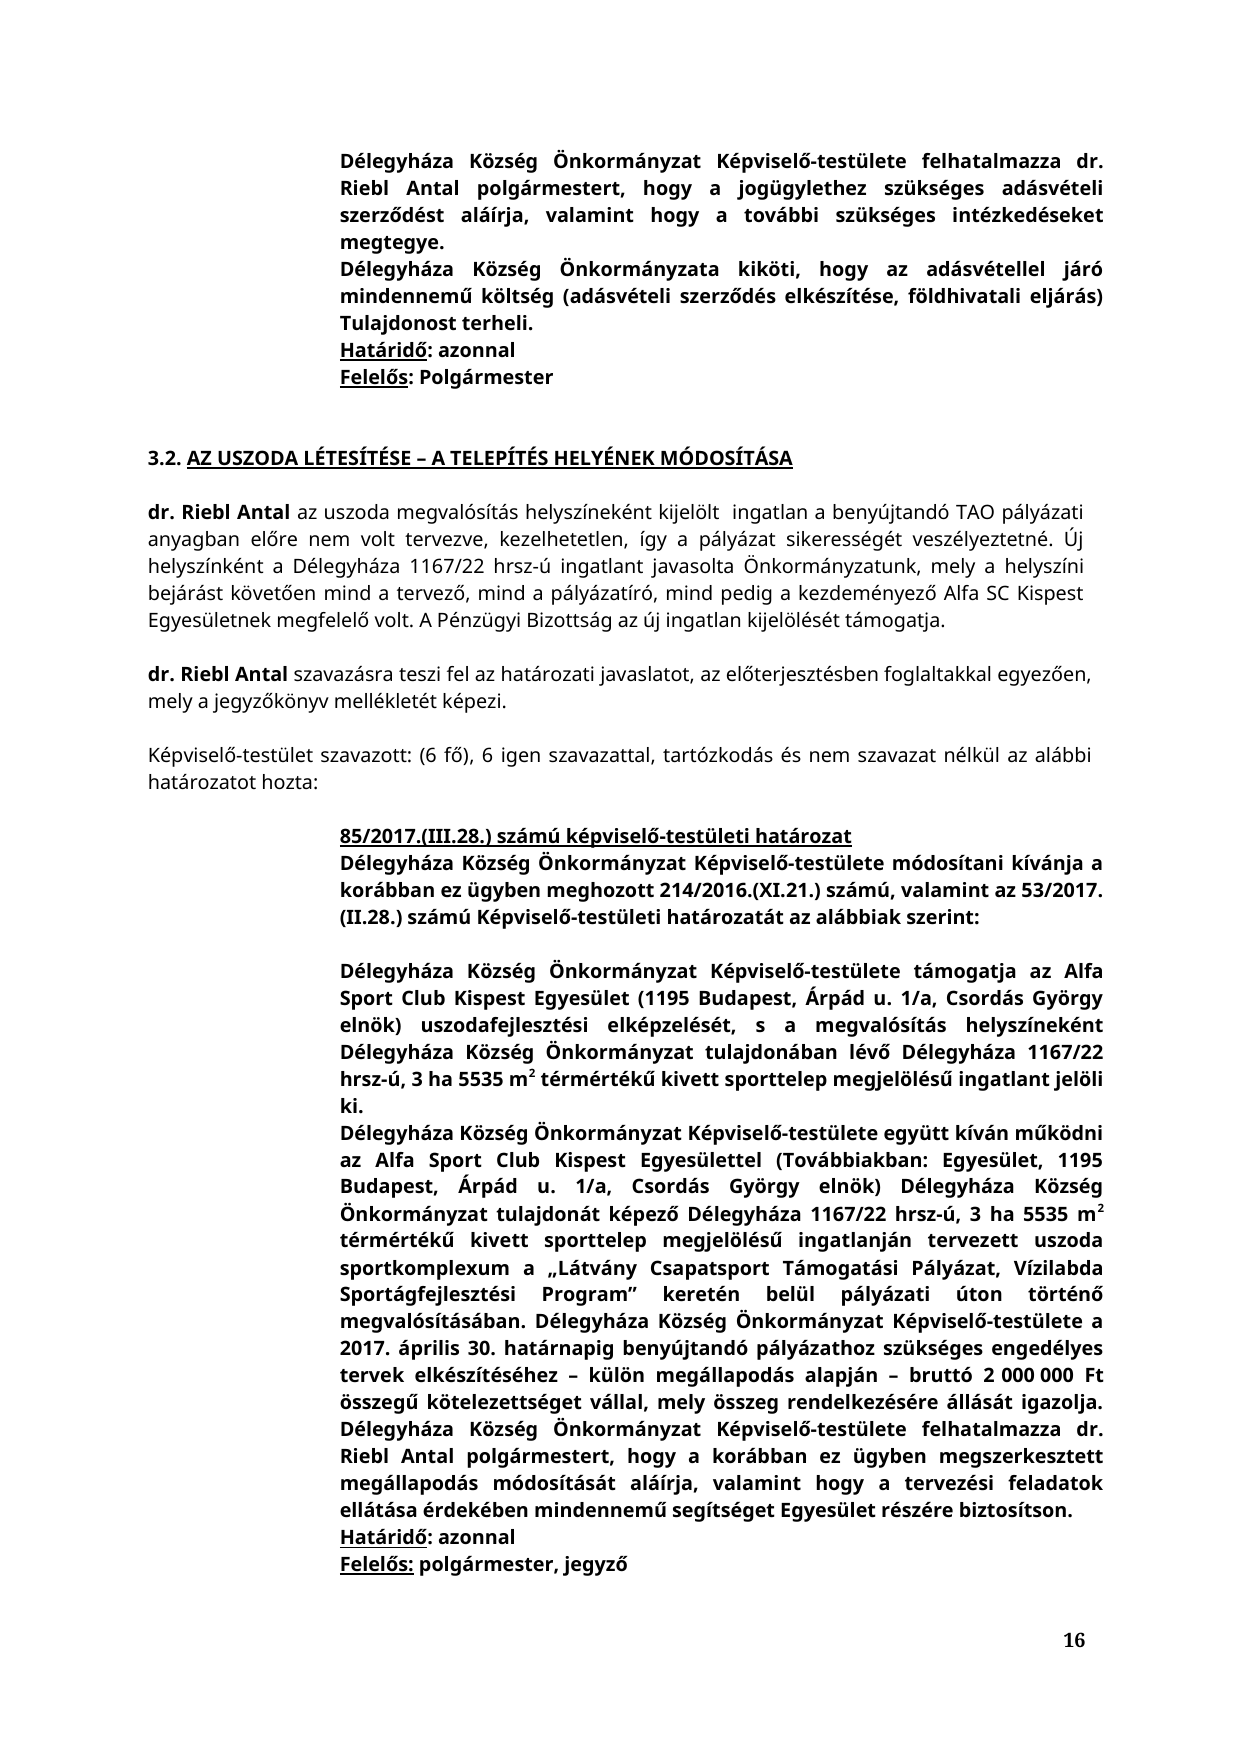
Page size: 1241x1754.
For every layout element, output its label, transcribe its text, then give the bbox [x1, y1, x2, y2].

text dr. Riebl Antal az uszoda megvalósítás helyszíneként kijelölt ingatlan a benyújtandó TAO pályázati anyagban előre nem volt tervezve, kezelhetetlen, így a pályázat sikerességét veszélyeztetné. Új helyszínként a Délegyháza 1167/22 hrsz-ú ingatlant javasolta Önkormányzatunk, mely a helyszíni bejárást követően mind a tervező, mind a pályázatíró, mind pedig a kezdeményező Alfa SC Kispest Egyesületnek megfelelő volt. A Pénzügyi Bizottság az új ingatlan kijelölését támogatja. [148, 498, 1085, 633]
text Délegyháza Község Önkormányzata kiköti, hogy az adásvétellel járó mindennemű költség (adásvételi szerződés elkészítése, földhivatali eljárás) Tulajdonost terheli. [339, 256, 1104, 336]
text 3.2. AZ USZODA LÉTESÍTÉSE – A TELEPÍTÉS HELYÉNEK MÓDOSÍTÁSA [148, 444, 1085, 471]
text Képviselő-testület szavazott: (6 fő), 6 igen szavazattal, tartózkodás és nem szavazat nélkül az alábbi határozatot hozta: [148, 741, 1093, 795]
text dr. Riebl Antal szavazásra teszi fel az határozati javaslatot, az előterjesztésben foglaltakkal egyezően, mely a jegyzőkönyv mellékletét képezi. [148, 660, 1093, 714]
text Délegyháza Község Önkormányzat Képviselő-testülete támogatja az Alfa Sport Club Kispest Egyesület (1195 Budapest, Árpád u. 1/a, Csordás György elnök) uszodafejlesztési elképzelését, s a megvalósítás helyszíneként Délegyháza Község Önkormányzat tulajdonában lévő Délegyháza 1167/22 hrsz-ú, 3 ha 5535 m2 térmértékű kivett sporttelep megjelölésű ingatlant jelöli ki. [339, 957, 1104, 1119]
text Délegyháza Község Önkormányzat Képviselő-testülete együtt kíván működni az Alfa Sport Club Kispest Egyesülettel (Továbbiakban: Egyesület, 1195 Budapest, Árpád u. 1/a, Csordás György elnök) Délegyháza Község Önkormányzat tulajdonát képező Délegyháza 1167/22 hrsz-ú, 3 ha 5535 m2 térmértékű kivett sporttelep megjelölésű ingatlanján tervezett uszoda sportkomplexum a „Látvány Csapatsport Támogatási Pályázat, Vízilabda Sportágfejlesztési Program” keretén belül pályázati úton történő megvalósításában. Délegyháza Község Önkormányzat Képviselő-testülete a 2017. április 30. határnapig benyújtandó pályázathoz szükséges engedélyes tervek elkészítéséhez – külön megállapodás alapján – bruttó 2 000 000 Ft összegű kötelezettséget vállal, mely összeg rendelkezésére állását igazolja. Délegyháza Község Önkormányzat Képviselő-testülete felhatalmazza dr. Riebl Antal polgármestert, hogy a korábban ez ügyben megszerkesztett megállapodás módosítását aláírja, valamint hogy a tervezési feladatok ellátása érdekében mindennemű segítséget Egyesület részére biztosítson. [339, 1119, 1104, 1523]
text Felelős: Polgármester [339, 363, 1104, 390]
text Határidő: azonnal [339, 336, 1104, 363]
text Határidő: azonnal [339, 1523, 1104, 1551]
text Felelős: polgármester, jegyző [339, 1551, 1104, 1577]
text Délegyháza Község Önkormányzat Képviselő-testülete módosítani kívánja a korábban ez ügyben meghozott 214/2016.(XI.21.) számú, valamint az 53/2017.(II.28.) számú Képviselő-testületi határozatát az alábbiak szerint: [339, 849, 1104, 930]
text 85/2017.(III.28.) számú képviselő-testületi határozat [339, 822, 1093, 849]
text Délegyháza Község Önkormányzat Képviselő-testülete felhatalmazza dr. Riebl Antal polgármestert, hogy a jogügylethez szükséges adásvételi szerződést aláírja, valamint hogy a további szükséges intézkedéseket megtegye. [339, 148, 1104, 256]
